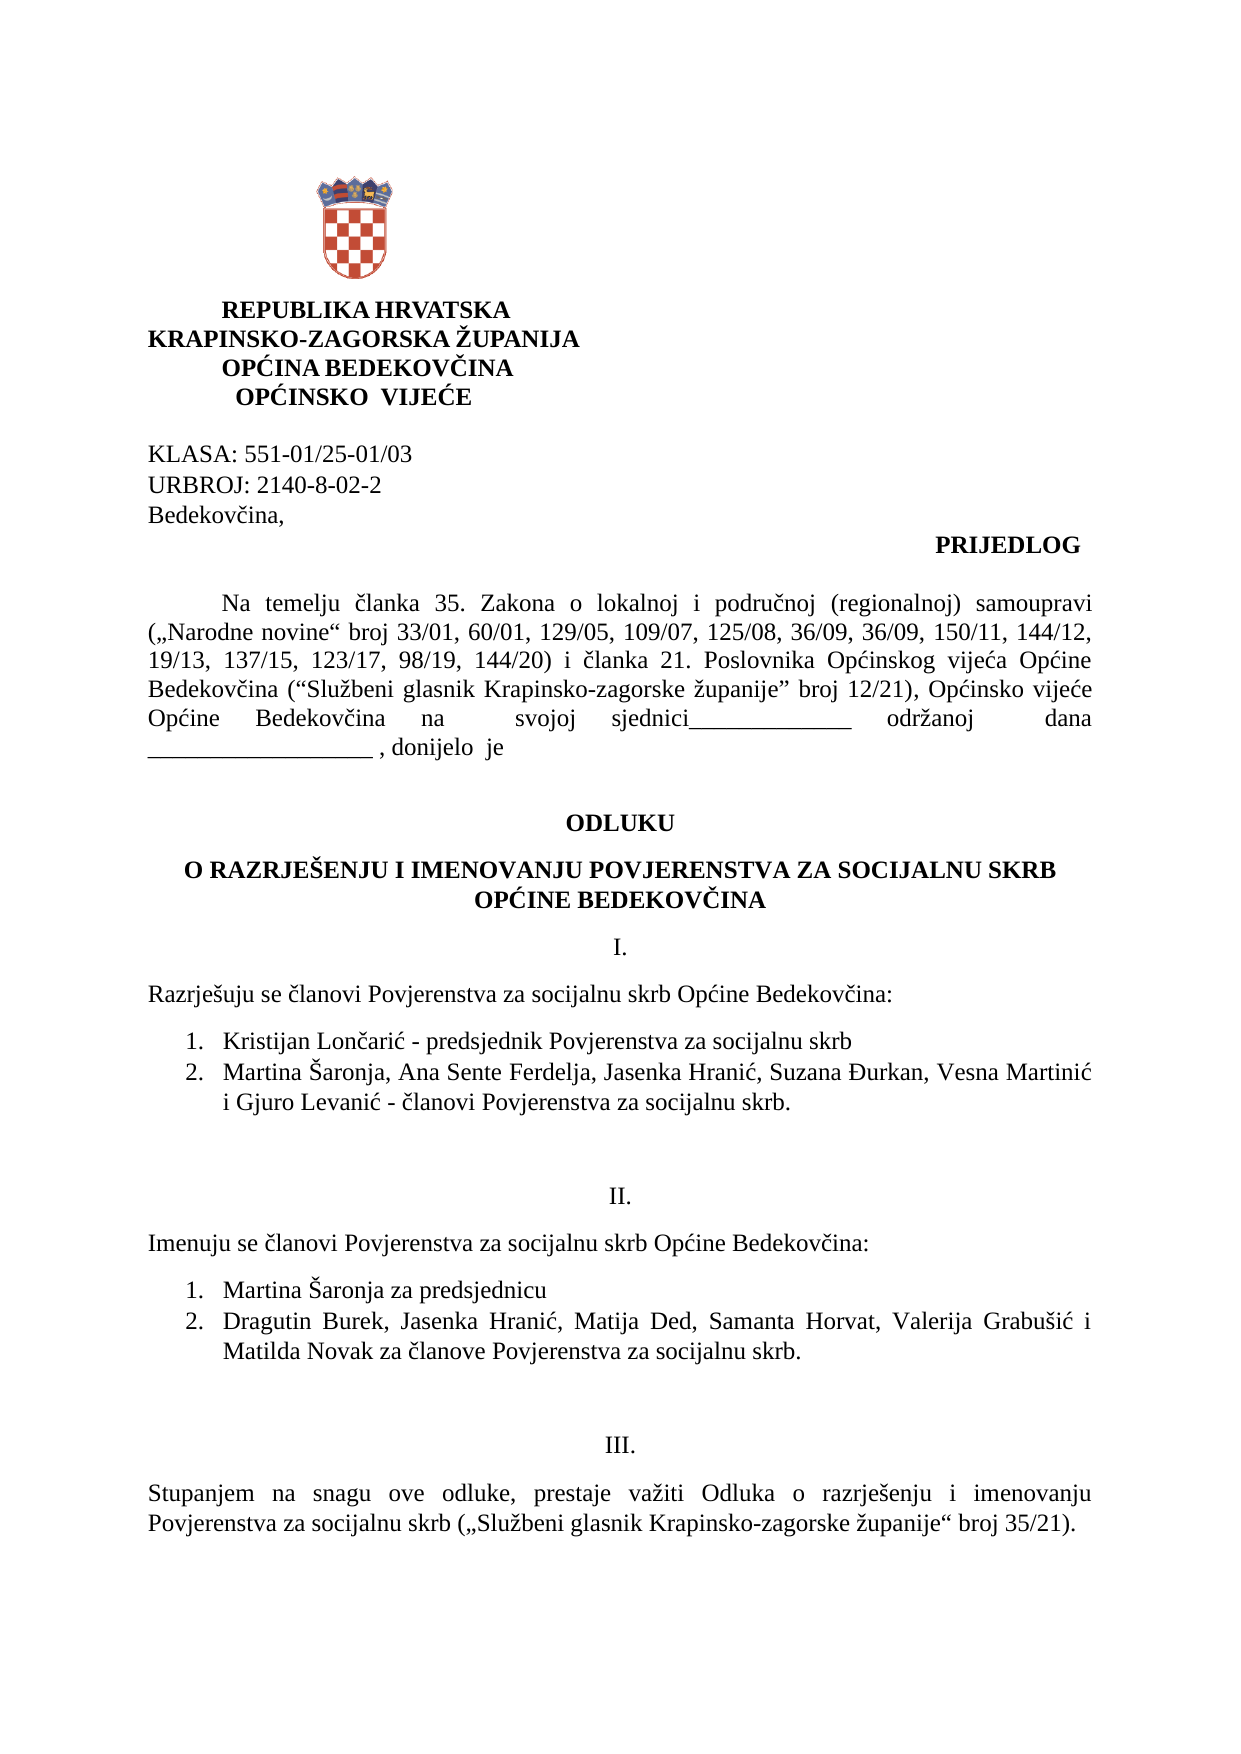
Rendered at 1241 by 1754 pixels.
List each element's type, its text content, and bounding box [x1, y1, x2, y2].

text Imenuju se članovi Povjerenstva za socijalnu skrb Općine Bedekovčina: [148, 1228, 1093, 1257]
text II. [148, 1181, 1093, 1210]
text I. [148, 932, 1093, 961]
text Na temelju članka 35. Zakona o lokalnoj i područnoj (regionalnoj) samoupravi („Narodne novine“ broj 33/01, 60/01, 129/05, 109/07, 125/08, 36/09, 36/09, 150/11, 144/12, 19/13, 137/15, 123/17, 98/19, 144/20) i članka 21. Poslovnika Općinskog vijeća Općine Bedekovčina (“Službeni glasnik Krapinsko-zagorske županije” broj 12/21), Općinsko vijeće Općine Bedekovčina na svojoj sjednici_____________ održanoj dana __________________ , donijelo je [148, 588, 1093, 761]
list Kristijan Lončarić - predsjednik Povjerenstva za socijalnu skrb [185, 1026, 1093, 1055]
text ODLUKU [148, 808, 1093, 836]
text OPĆINSKO VIJEĆE [148, 382, 1093, 411]
text O RAZRJEŠENJU I IMENOVANJU POVJERENSTVA ZA SOCIJALNU SKRB OPĆINE BEDEKOVČINA [148, 855, 1093, 914]
list Martina Šaronja, Ana Sente Ferdelja, Jasenka Hranić, Suzana Đurkan, Vesna Martinić i Gjuro Levanić - članovi Povjerenstva za socijalnu skrb. [185, 1057, 1093, 1116]
picture [316, 176, 393, 279]
text III. [148, 1431, 1093, 1459]
text OPĆINA BEDEKOVČINA [148, 353, 1093, 382]
text KRAPINSKO-ZAGORSKA ŽUPANIJA [148, 324, 1093, 353]
text KLASA: 551-01/25-01/03 [148, 439, 1093, 468]
text Stupanjem na snagu ove odluke, prestaje važiti Odluka o razrješenju i imenovanju Povjerenstva za socijalnu skrb („Službeni glasnik Krapinsko-zagorske županije“ broj 35/21). [148, 1478, 1093, 1537]
text PRIJEDLOG [148, 531, 1093, 559]
text REPUBLIKA HRVATSKA [221, 176, 1093, 324]
list Martina Šaronja za predsjednicu [185, 1276, 1093, 1304]
text Razrješuju se članovi Povjerenstva za socijalnu skrb Općine Bedekovčina: [148, 979, 1093, 1008]
text Bedekovčina, [148, 500, 1093, 529]
list Dragutin Burek, Jasenka Hranić, Matija Ded, Samanta Horvat, Valerija Grabušić i Matilda Novak za članove Povjerenstva za socijalnu skrb. [185, 1306, 1093, 1365]
text URBROJ: 2140-8-02-2 [148, 470, 1093, 498]
